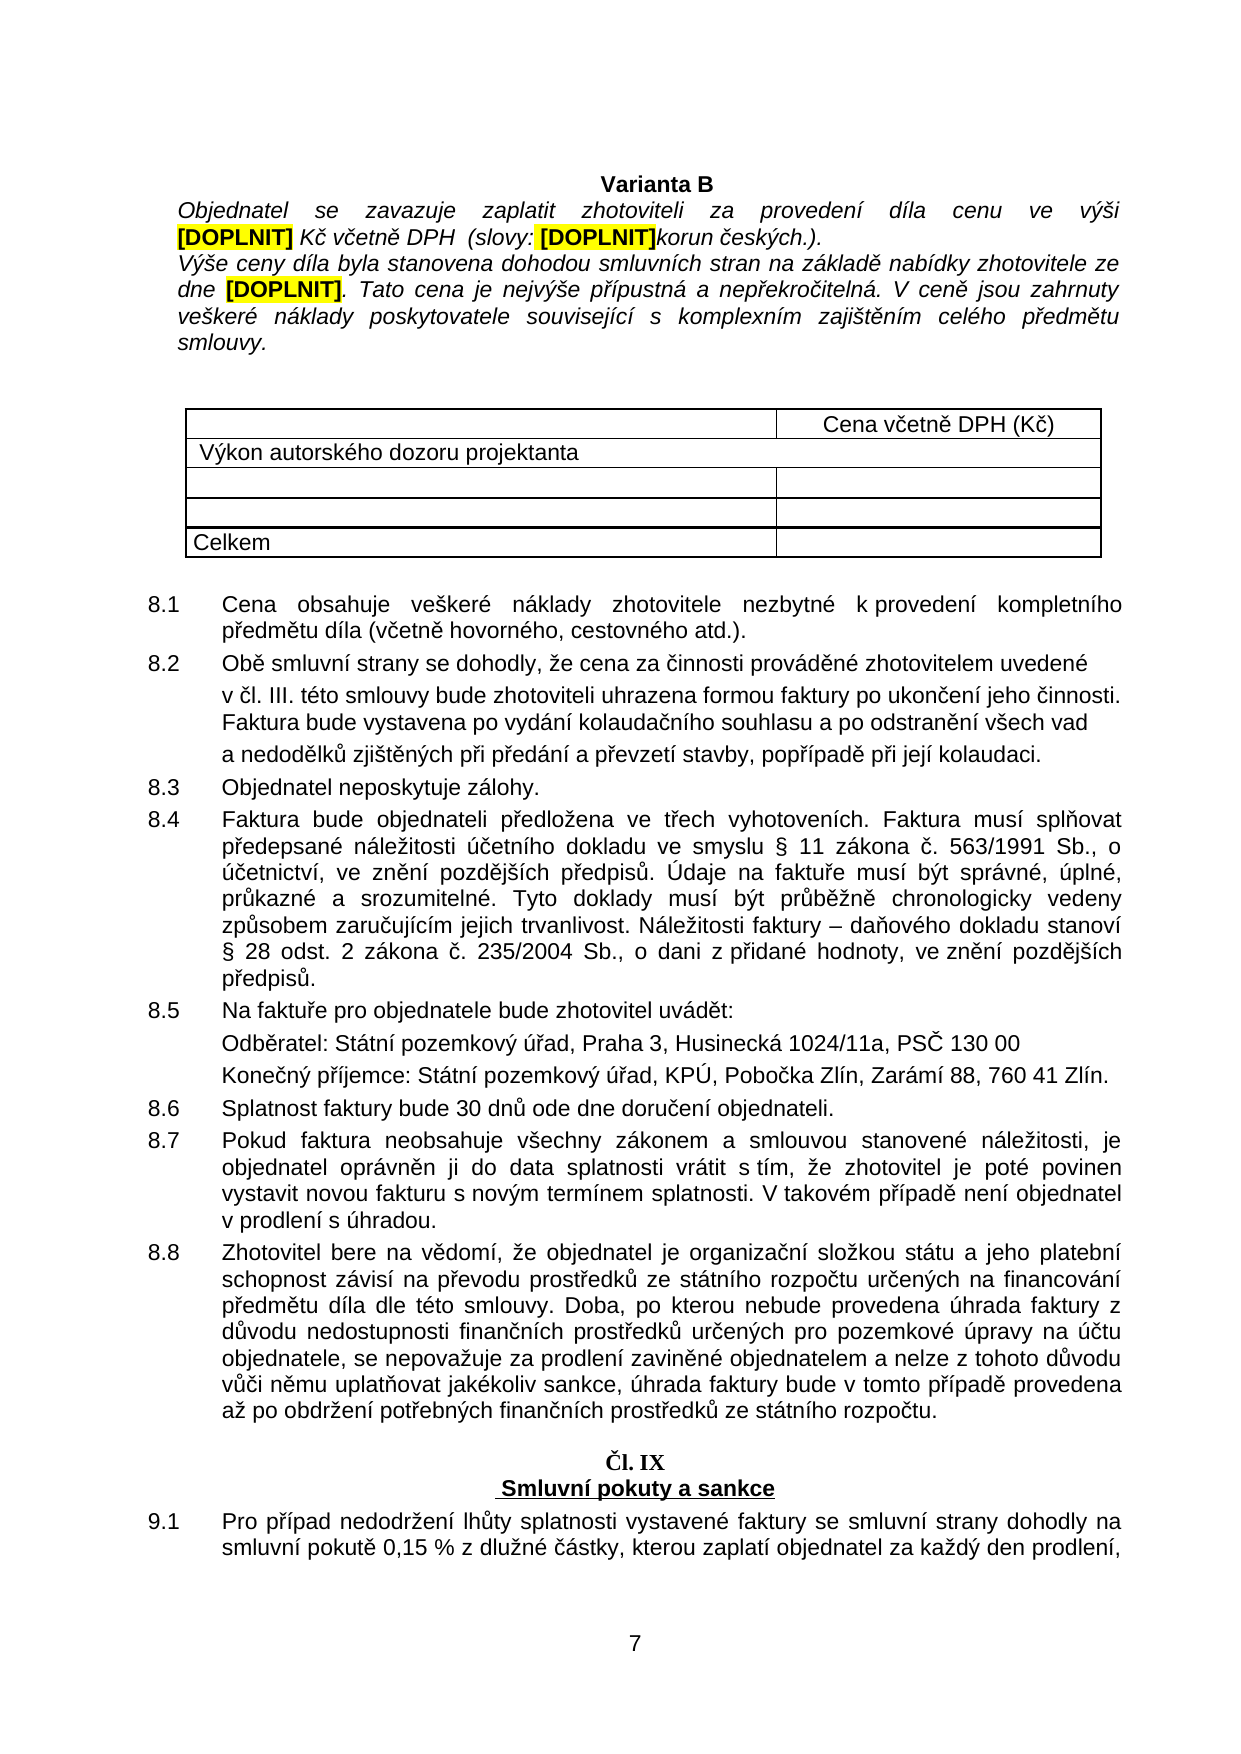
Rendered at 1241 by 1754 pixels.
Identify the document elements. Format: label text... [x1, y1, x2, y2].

subtitle Smluvní pokuty a sankce [148, 1475, 1122, 1501]
list Obě smluvní strany se dohodly, že cena za činnosti prováděné zhotovitelem uvedené [148, 649, 1122, 676]
table_cell Výkon autorského dozoru projektanta [187, 439, 1100, 467]
list Cena obsahuje veškeré náklady zhotovitele nezbytné k provedení kompletního předmětu díla (včetně hovorného, cestovného atd.). [148, 591, 1122, 643]
table_cell [187, 468, 776, 497]
table_cell [777, 468, 1100, 497]
text Výše ceny díla byla stanovena dohodou smluvních stran na základě nabídky zhotovitele ze dne [DOPLNIT]. Tato cena je nejvýše přípustná a nepřekročitelná. V ceně jsou zahrnuty veškeré náklady poskytovatele související s komplexním zajištěním celého předmětu smlouvy. [177, 250, 1122, 355]
text a nedodělků zjištěných při předání a převzetí stavby, popřípadě při její kolaudaci. [221, 741, 1122, 767]
table_header [187, 410, 776, 438]
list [148, 1508, 1122, 1560]
text Odběratel: Státní pozemkový úřad, Praha 3, Husinecká 1024/11a, PSČ 130 00 [185, 1030, 1122, 1056]
list Pokud faktura neobsahuje všechny zákonem a smlouvou stanovené náležitosti, je objednatel oprávněn ji do data splatnosti vrátit s tím, že zhotovitel je poté povinen vystavit novou fakturu s novým termínem splatnosti. V takovém případě není objednatel v prodlení s úhradou. [148, 1127, 1122, 1233]
list Objednatel se zavazuje zaplatit zhotoviteli za provedení díla cenu ve výši [DOPLNIT] Kč včetně DPH (slovy: [DOPLNIT]korun českých.). [177, 197, 1122, 250]
table_header Cena včetně DPH (Kč) [777, 410, 1100, 438]
table_cell Celkem [187, 529, 776, 556]
list Splatnost faktury bude 30 dnů ode dne doručení objednateli. [148, 1095, 1122, 1121]
text Konečný příjemce: Státní pozemkový úřad, KPÚ, Pobočka Zlín, Zarámí 88, 760 41 Zlín. [185, 1062, 1122, 1089]
list Faktura bude objednateli předložena ve třech vyhotoveních. Faktura musí splňovat předepsané náležitosti účetního dokladu ve smyslu § 11 zákona č. 563/1991 Sb., o účetnictví, ve znění pozdějších předpisů. Údaje na faktuře musí být správné, úplné, průkazné a srozumitelné. Tyto doklady musí být průběžně chronologicky vedeny způsobem zaručujícím jejich trvanlivost. Náležitosti faktury – daňového dokladu stanoví § 28 odst. 2 zákona č. 235/2004 Sb., o dani z přidané hodnoty, ve znění pozdějších předpisů. [148, 806, 1122, 991]
subtitle Čl. IX [148, 1449, 1122, 1475]
table_cell [777, 529, 1100, 556]
list Na faktuře pro objednatele bude zhotovitel uvádět: [148, 997, 1122, 1023]
list Objednatel neposkytuje zálohy. [148, 774, 1122, 800]
text Varianta B [192, 171, 1122, 197]
table_cell [187, 499, 776, 526]
text v čl. III. této smlouvy bude zhotoviteli uhrazena formou faktury po ukončení jeho činnosti. Faktura bude vystavena po vydání kolaudačního souhlasu a po odstranění všech vad [222, 682, 1122, 735]
list Zhotovitel bere na vědomí, že objednatel je organizační složkou státu a jeho platební schopnost závisí na převodu prostředků ze státního rozpočtu určených na financování předmětu díla dle této smlouvy. Doba, po kterou nebude provedena úhrada faktury z důvodu nedostupnosti finančních prostředků určených pro pozemkové úpravy na účtu objednatele, se nepovažuje za prodlení zaviněné objednatelem a nelze z tohoto důvodu vůči němu uplatňovat jakékoliv sankce, úhrada faktury bude v tomto případě provedena až po obdržení potřebných finančních prostředků ze státního rozpočtu. [148, 1239, 1122, 1424]
table_cell [777, 499, 1100, 526]
